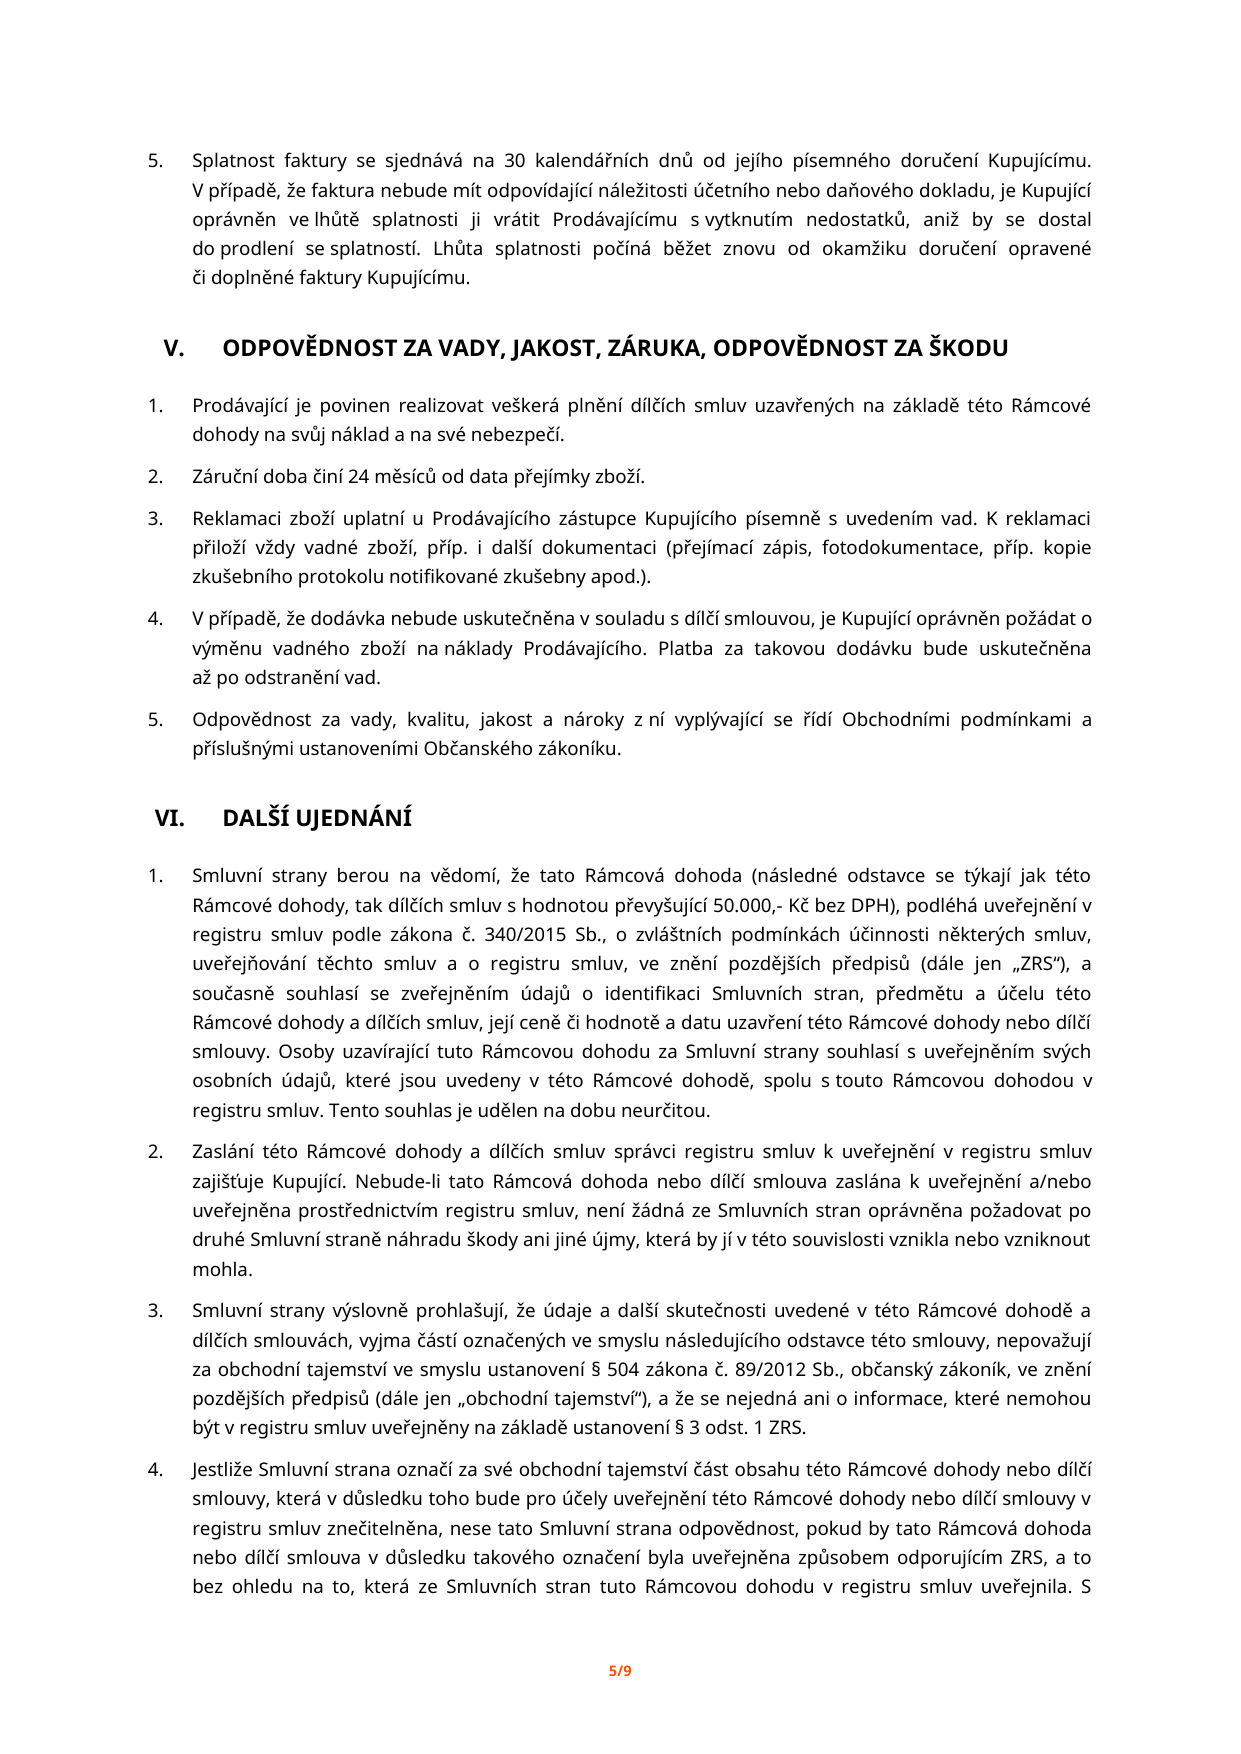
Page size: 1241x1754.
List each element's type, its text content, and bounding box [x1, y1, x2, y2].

subtitle Splatnost faktury se sjednává na 30 kalendářních dnů od jejího písemného doručení Kupujícímu. V případě, že faktura nebude mít odpovídající náležitosti účetního nebo daňového dokladu, je Kupující oprávněn ve lhůtě splatnosti ji vrátit Prodávajícímu s vytknutím nedostatků, aniž by se dostal do prodlení se splatností. Lhůta splatnosti počíná běžet znovu od okamžiku doručení opravené či doplněné faktury Kupujícímu. [148, 148, 1093, 290]
list V případě, že dodávka nebude uskutečněna v souladu s dílčí smlouvou, je Kupující oprávněn požádat o výměnu vadného zboží na náklady Prodávajícího. Platba za takovou dodávku bude uskutečněna až po odstranění vad. [148, 606, 1093, 689]
list Zaslání této Rámcové dohody a dílčích smluv správci registru smluv k uveřejnění v registru smluv zajišťuje Kupující. Nebude-li tato Rámcová dohoda nebo dílčí smlouva zaslána k uveřejnění a/nebo uveřejněna prostřednictvím registru smluv, není žádná ze Smluvních stran oprávněna požadovat po druhé Smluvní straně náhradu škody ani jiné újmy, která by jí v této souvislosti vznikla nebo vzniknout mohla. [148, 1139, 1093, 1281]
list Prodávající je povinen realizovat veškerá plnění dílčích smluv uzavřených na základě této Rámcové dohody na svůj náklad a na své nebezpečí. [148, 392, 1093, 447]
list Reklamaci zboží uplatní u Prodávajícího zástupce Kupujícího písemně s uvedením vad. K reklamaci přiloží vždy vadné zboží, příp. i další dokumentaci (přejímací zápis, fotodokumentace, příp. kopie zkušebního protokolu notifikované zkušebny apod.). [148, 505, 1093, 589]
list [148, 1456, 1093, 1599]
list Smluvní strany berou na vědomí, že tato Rámcová dohoda (následné odstavce se týkají jak této Rámcové dohody, tak dílčích smluv s hodnotou převyšující 50.000,- Kč bez DPH), podléhá uveřejnění v registru smluv podle zákona č. 340/2015 Sb., o zvláštních podmínkách účinnosti některých smluv, uveřejňování těchto smluv a o registru smluv, ve znění pozdějších předpisů (dále jen „ZRS“), a současně souhlasí se zveřejněním údajů o identifikaci Smluvních stran, předmětu a účelu této Rámcové dohody a dílčích smluv, její ceně či hodnotě a datu uzavření této Rámcové dohody nebo dílčí smlouvy. Osoby uzavírající tuto Rámcovou dohodu za Smluvní strany souhlasí s uveřejněním svých osobních údajů, které jsou uvedeny v této Rámcové dohodě, spolu s touto Rámcovou dohodou v registru smluv. Tento souhlas je udělen na dobu neurčitou. [148, 863, 1093, 1122]
list DALŠÍ UJEDNÁNÍ [185, 802, 1093, 833]
list ODPOVĚDNOST ZA VADY, JAKOST, ZÁRUKA, ODPOVĚDNOST ZA ŠKODU [185, 331, 1093, 363]
list Záruční doba činí 24 měsíců od data přejímky zboží. [148, 463, 1093, 489]
list Smluvní strany výslovně prohlašují, že údaje a další skutečnosti uvedené v této Rámcové dohodě a dílčích smlouvách, vyjma částí označených ve smyslu následujícího odstavce této smlouvy, nepovažují za obchodní tajemství ve smyslu ustanovení § 504 zákona č. 89/2012 Sb., občanský zákoník, ve znění pozdějších předpisů (dále jen „obchodní tajemství“), a že se nejedná ani o informace, které nemohou být v registru smluv uveřejněny na základě ustanovení § 3 odst. 1 ZRS. [148, 1298, 1093, 1440]
list Odpovědnost za vady, kvalitu, jakost a nároky z ní vyplývající se řídí Obchodními podmínkami a příslušnými ustanoveními Občanského zákoníku. [148, 706, 1093, 761]
